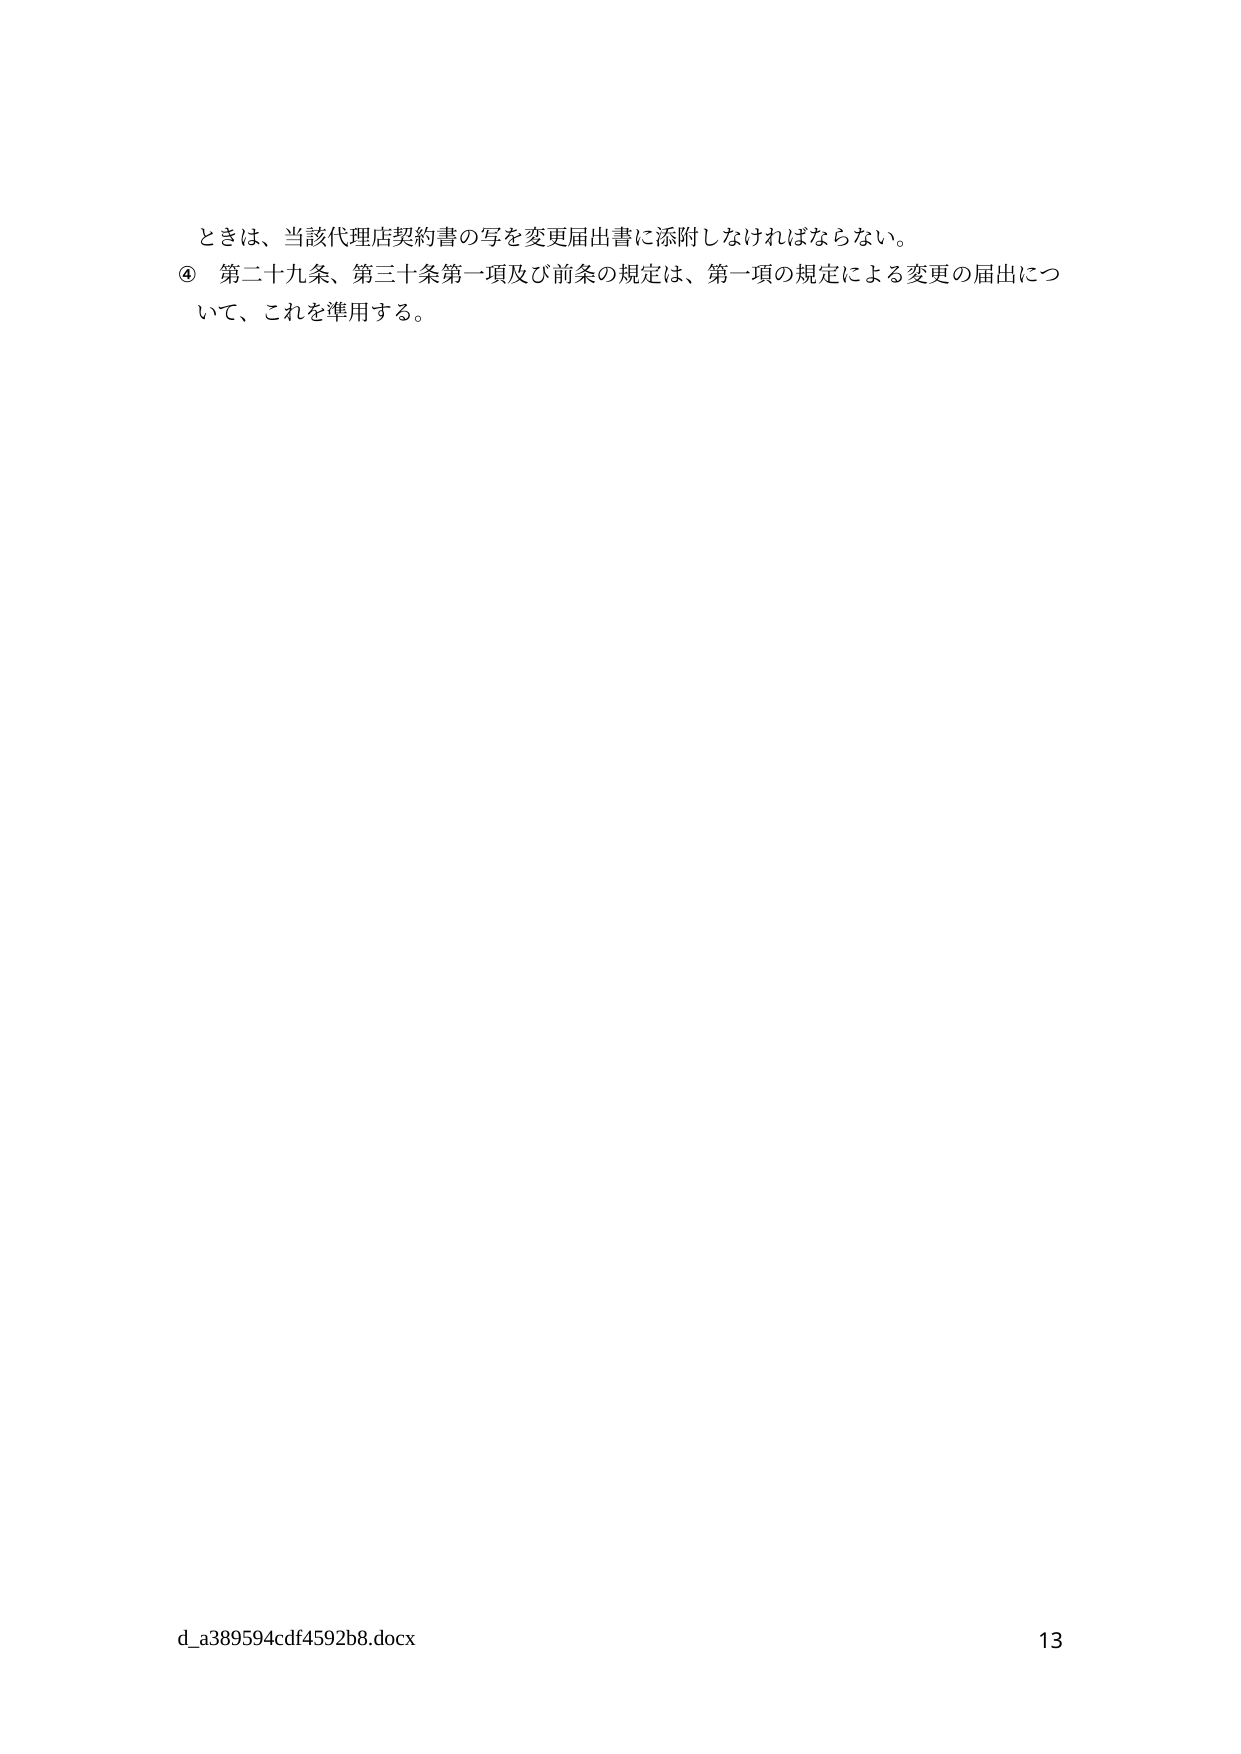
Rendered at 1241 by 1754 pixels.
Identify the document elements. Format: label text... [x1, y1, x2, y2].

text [177, 217, 1063, 254]
text ④ 第二十九条、第三十条第一項及び前条の規定は、第一項の規定による変更の届出について、これを準用する。 [177, 254, 1063, 329]
